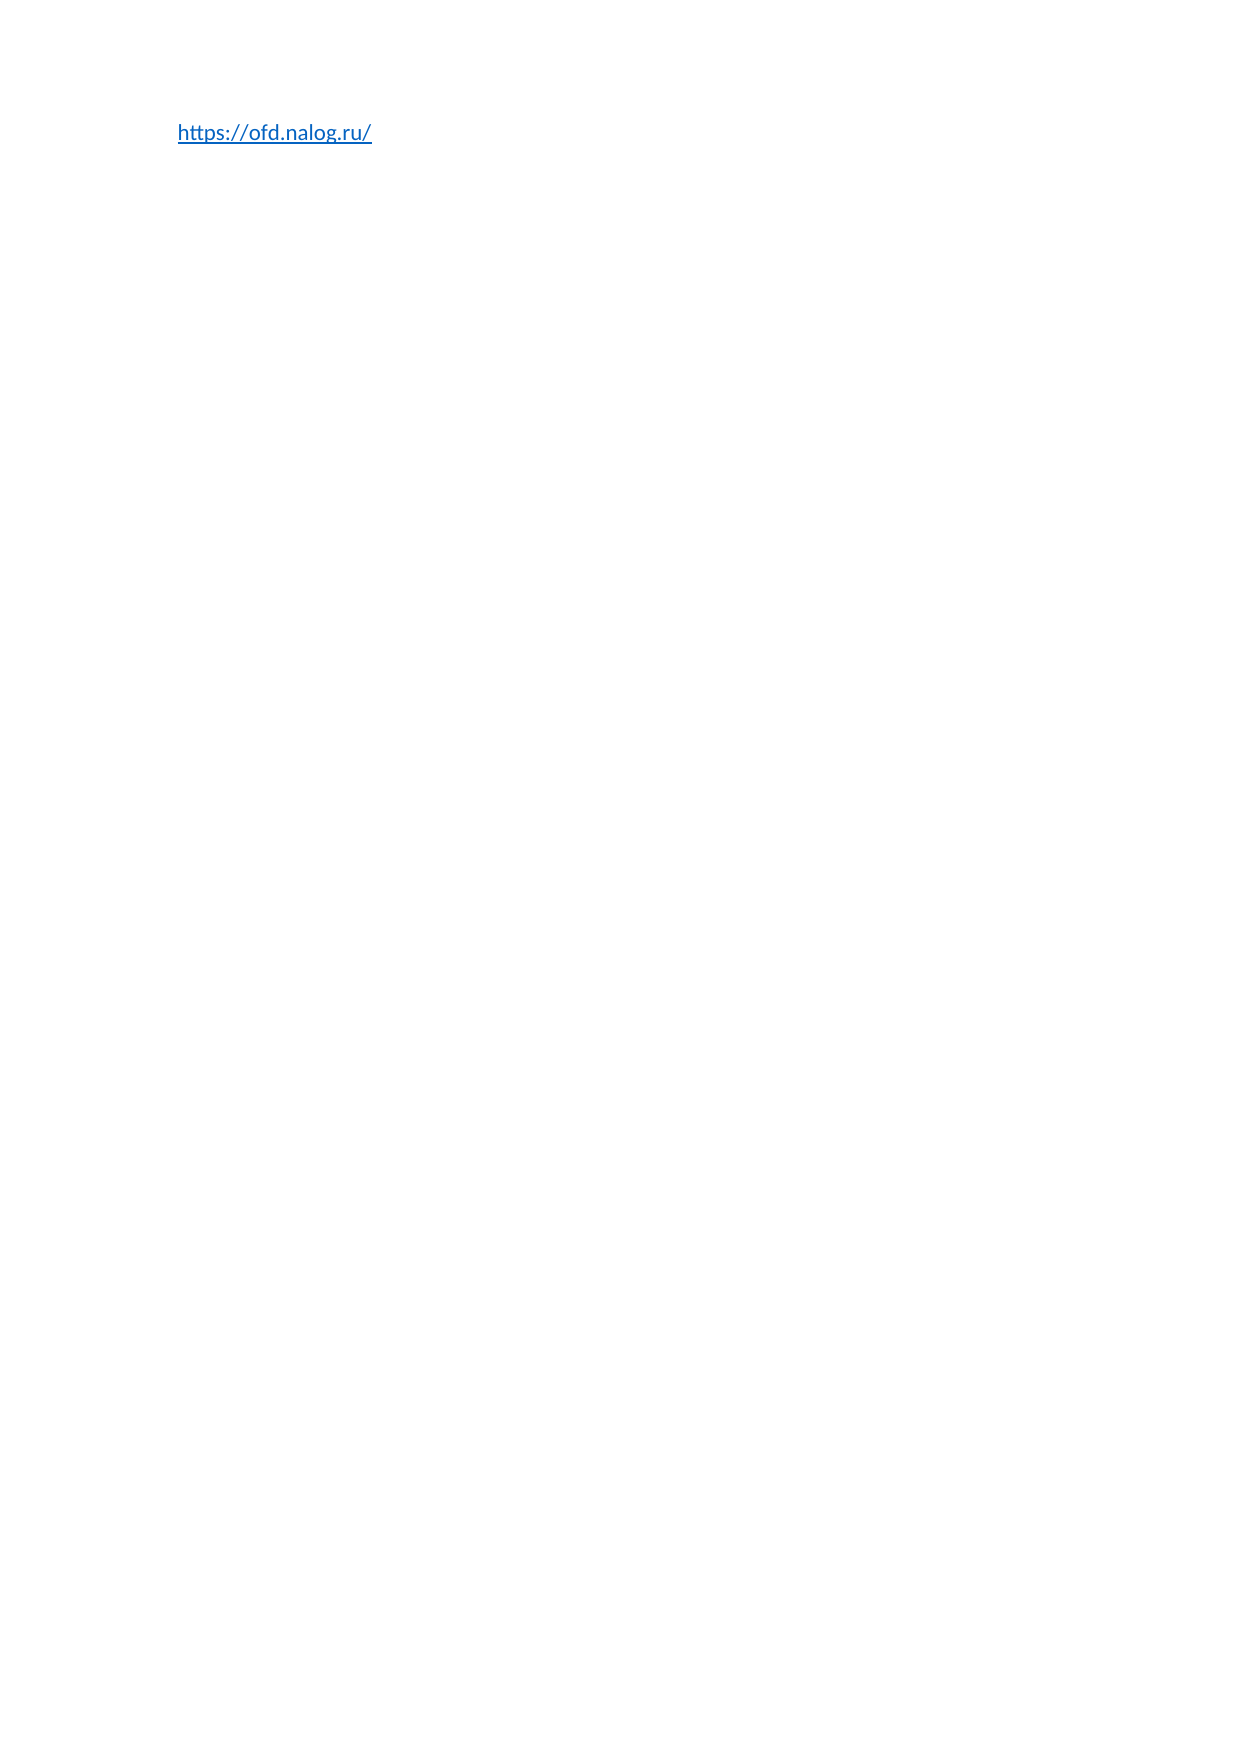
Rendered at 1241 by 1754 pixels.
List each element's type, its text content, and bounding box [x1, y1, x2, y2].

text https://ofd.nalog.ru/ [177, 118, 1152, 146]
